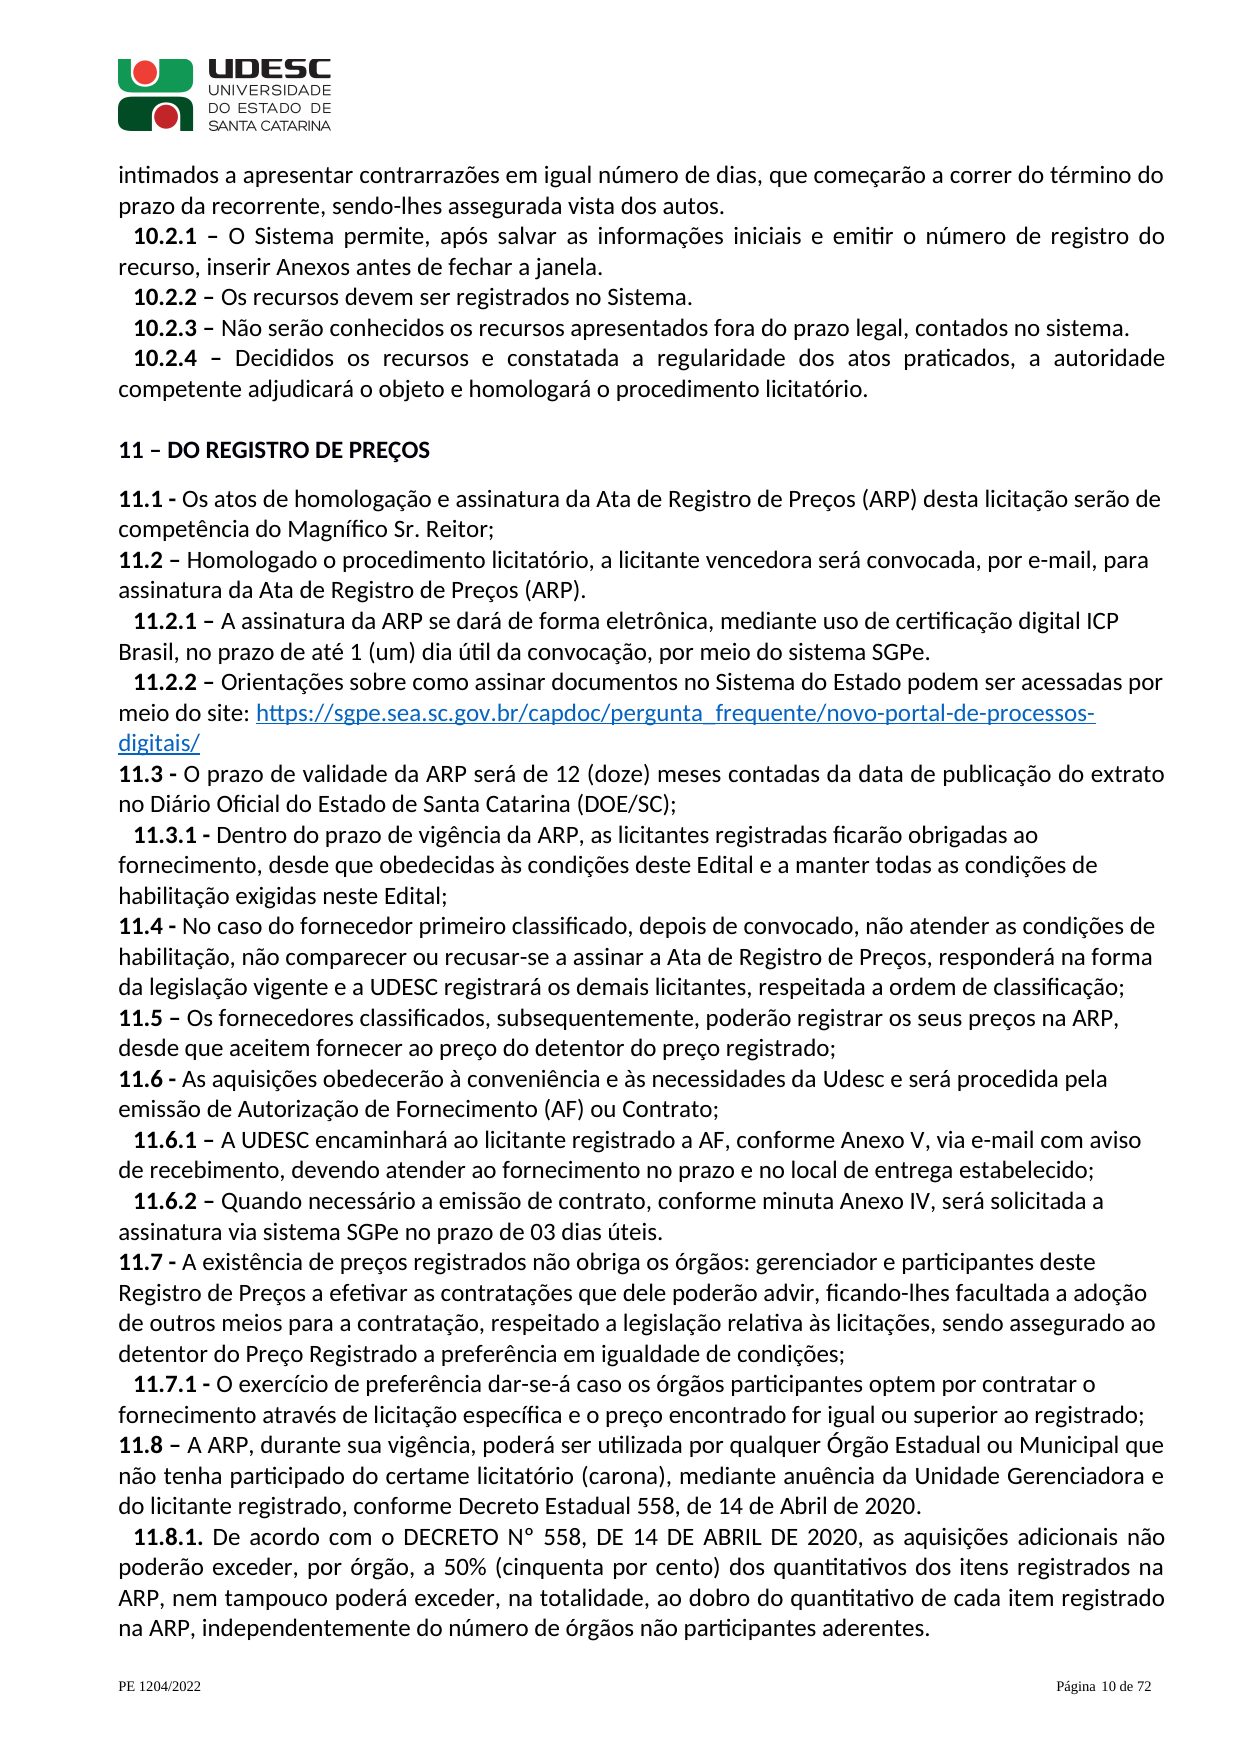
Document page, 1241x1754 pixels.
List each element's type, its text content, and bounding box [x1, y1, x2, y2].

text 11.2 – Homologado o procedimento licitatório, a licitante vencedora será convocada, por e-mail, para assinatura da Ata de Registro de Preços (ARP). [118, 544, 1166, 605]
text 11.6.1 – A UDESC encaminhará ao licitante registrado a AF, conforme Anexo V, via e-mail com aviso de recebimento, devendo atender ao fornecimento no prazo e no local de entrega estabelecido; [118, 1124, 1166, 1185]
text 11.3.1 - Dentro do prazo de vigência da ARP, as licitantes registradas ficarão obrigadas ao fornecimento, desde que obedecidas às condições deste Edital e a manter todas as condições de habilitação exigidas neste Edital; [118, 819, 1166, 910]
text 11 – DO REGISTRO DE PREÇOS [118, 434, 1166, 464]
text 11.2.2 – Orientações sobre como assinar documentos no Sistema do Estado podem ser acessadas por meio do site: https://sgpe.sea.sc.gov.br/capdoc/pergunta_frequente/novo-portal-de-processos-digitais/ [118, 666, 1166, 758]
text 11.5 – Os fornecedores classificados, subsequentemente, poderão registrar os seus preços na ARP, desde que aceitem fornecer ao preço do detentor do preço registrado; [118, 1002, 1166, 1063]
text 11.8 – A ARP, durante sua vigência, poderá ser utilizada por qualquer Órgão Estadual ou Municipal que não tenha participado do certame licitatório (carona), mediante anuência da Unidade Gerenciadora e do licitante registrado, conforme Decreto Estadual 558, de 14 de Abril de 2020. [118, 1429, 1166, 1521]
picture [118, 59, 331, 131]
text 11.2.1 – A assinatura da ARP se dará de forma eletrônica, mediante uso de certificação digital ICP Brasil, no prazo de até 1 (um) dia útil da convocação, por meio do sistema SGPe. [118, 605, 1166, 666]
text 11.8.1. De acordo com o DECRETO Nº 558, DE 14 DE ABRIL DE 2020, as aquisições adicionais não poderão exceder, por órgão, a 50% (cinquenta por cento) dos quantitativos dos itens registrados na ARP, nem tampouco poderá exceder, na totalidade, ao dobro do quantitativo de cada item registrado na ARP, independentemente do número de órgãos não participantes aderentes. [118, 1521, 1166, 1643]
text 11.7.1 - O exercício de preferência dar-se-á caso os órgãos participantes optem por contratar o fornecimento através de licitação específica e o preço encontrado for igual ou superior ao registrado; [118, 1368, 1166, 1429]
text 10.2.2 – Os recursos devem ser registrados no Sistema. [118, 281, 1166, 312]
text 11.6 - As aquisições obedecerão à conveniência e às necessidades da Udesc e será procedida pela emissão de Autorização de Fornecimento (AF) ou Contrato; [118, 1063, 1166, 1124]
text 11.7 - A existência de preços registrados não obriga os órgãos: gerenciador e participantes deste Registro de Preços a efetivar as contratações que dele poderão advir, ficando-lhes facultada a adoção de outros meios para a contratação, respeitado a legislação relativa às licitações, sendo assegurado ao detentor do Preço Registrado a preferência em igualdade de condições; [118, 1246, 1166, 1368]
text 10.2.4 – Decididos os recursos e constatada a regularidade dos atos praticados, a autoridade competente adjudicará o objeto e homologará o procedimento licitatório. [118, 342, 1166, 403]
text 11.4 - No caso do fornecedor primeiro classificado, depois de convocado, não atender as condições de habilitação, não comparecer ou recusar-se a assinar a Ata de Registro de Preços, responderá na forma da legislação vigente e a UDESC registrará os demais licitantes, respeitada a ordem de classificação; [118, 910, 1166, 1002]
text 11.6.2 – Quando necessário a emissão de contrato, conforme minuta Anexo IV, será solicitada a assinatura via sistema SGPe no prazo de 03 dias úteis. [118, 1185, 1166, 1246]
text 10.2.1 – O Sistema permite, após salvar as informações iniciais e emitir o número de registro do recurso, inserir Anexos antes de fechar a janela. [118, 220, 1166, 281]
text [118, 159, 1166, 220]
text 10.2.3 – Não serão conhecidos os recursos apresentados fora do prazo legal, contados no sistema. [118, 312, 1166, 342]
text 11.1 - Os atos de homologação e assinatura da Ata de Registro de Preços (ARP) desta licitação serão de competência do Magnífico Sr. Reitor; [118, 483, 1166, 544]
text 11.3 - O prazo de validade da ARP será de 12 (doze) meses contadas da data de publicação do extrato no Diário Oficial do Estado de Santa Catarina (DOE/SC); [118, 758, 1166, 819]
